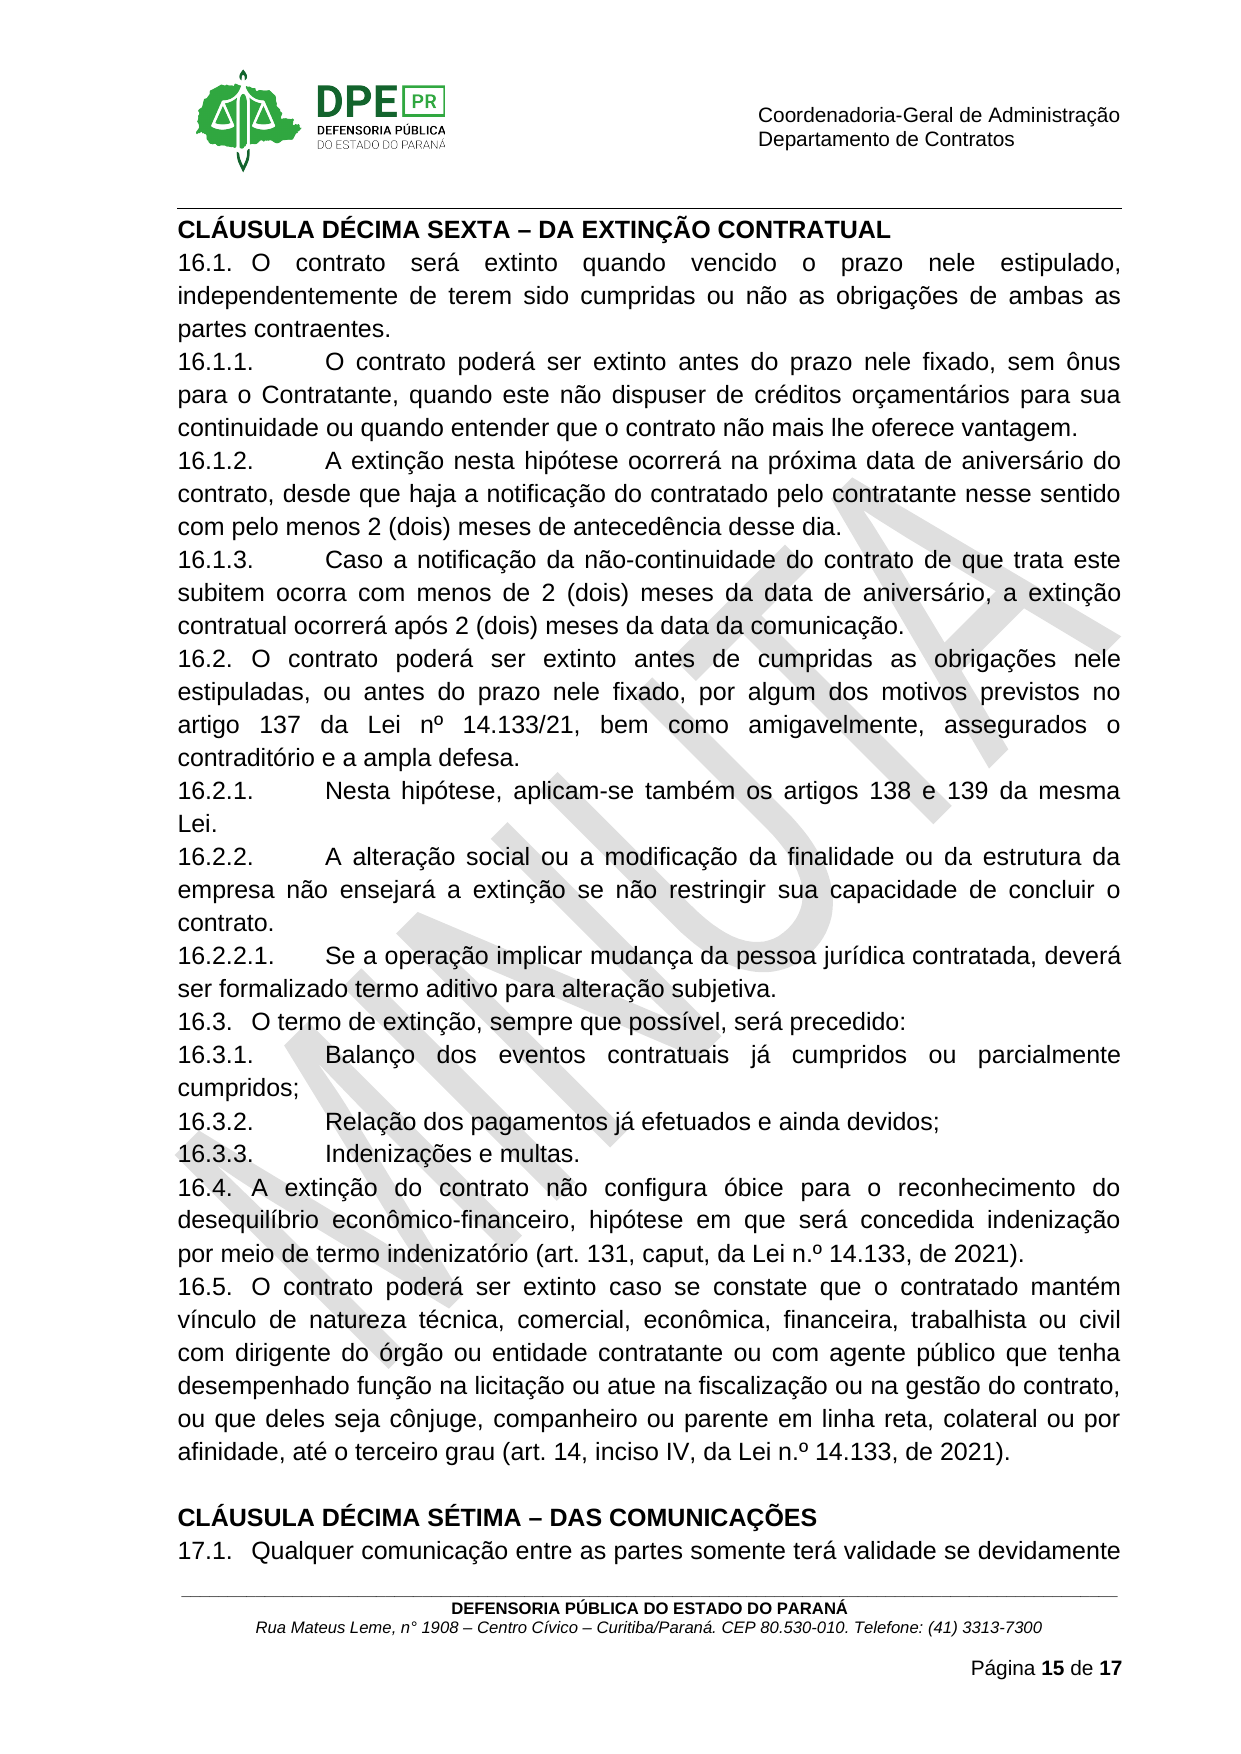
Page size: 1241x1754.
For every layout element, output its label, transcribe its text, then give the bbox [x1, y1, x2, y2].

subtitle Se a operação implicar mudança da pessoa jurídica contratada, deverá ser formalizado termo aditivo para alteração subjetiva. [177, 941, 1122, 1003]
subtitle A alteração social ou a modificação da finalidade ou da estrutura da empresa não ensejará a extinção se não restringir sua capacidade de concluir o contrato. [177, 842, 1122, 937]
subtitle O termo de extinção, sempre que possível, será precedido: [177, 1007, 1122, 1036]
subtitle O contrato poderá ser extinto caso se constate que o contratado mantém vínculo de natureza técnica, comercial, econômica, financeira, trabalhista ou civil com dirigente do órgão ou entidade contratante ou com agente público que tenha desempenhado função na licitação ou atue na fiscalização ou na gestão do contrato, ou que deles seja cônjuge, companheiro ou parente em linha reta, colateral ou por afinidade, até o terceiro grau (art. 14, inciso IV, da Lei n.º 14.133, de 2021). [177, 1272, 1122, 1465]
subtitle O contrato será extinto quando vencido o prazo nele estipulado, independentemente de terem sido cumpridas ou não as obrigações de ambas as partes contraentes. [177, 248, 1122, 343]
subtitle Caso a notificação da não-continuidade do contrato de que trata este subitem ocorra com menos de 2 (dois) meses da data de aniversário, a extinção contratual ocorrerá após 2 (dois) meses da data da comunicação. [177, 545, 1122, 640]
subtitle A extinção nesta hipótese ocorrerá na próxima data de aniversário do contrato, desde que haja a notificação do contratado pelo contratante nesse sentido com pelo menos 2 (dois) meses de antecedência desse dia. [177, 446, 1122, 541]
subtitle CLÁUSULA DÉCIMA SEXTA – DA EXTINÇÃO CONTRATUAL [177, 215, 1122, 244]
subtitle A extinção do contrato não configura óbice para o reconhecimento do desequilíbrio econômico-financeiro, hipótese em que será concedida indenização por meio de termo indenizatório (art. 131, caput, da Lei n.º 14.133, de 2021). [177, 1172, 1122, 1267]
subtitle O contrato poderá ser extinto antes do prazo nele fixado, sem ônus para o Contratante, quando este não dispuser de créditos orçamentários para sua continuidade ou quando entender que o contrato não mais lhe oferece vantagem. [177, 347, 1122, 442]
subtitle CLÁUSULA DÉCIMA SÉTIMA – DAS COMUNICAÇÕES [177, 1503, 1122, 1531]
subtitle Nesta hipótese, aplicam-se também os artigos 138 e 139 da mesma Lei. [177, 776, 1122, 838]
subtitle Balanço dos eventos contratuais já cumpridos ou parcialmente cumpridos; [177, 1040, 1122, 1102]
subtitle Indenizações e multas. [177, 1139, 1122, 1168]
subtitle Relação dos pagamentos já efetuados e ainda devidos; [177, 1106, 1122, 1135]
subtitle O contrato poderá ser extinto antes de cumpridas as obrigações nele estipuladas, ou antes do prazo nele fixado, por algum dos motivos previstos no artigo 137 da Lei nº 14.133/21, bem como amigavelmente, assegurados o contraditório e a ampla defesa. [177, 644, 1122, 772]
picture [196, 69, 445, 173]
